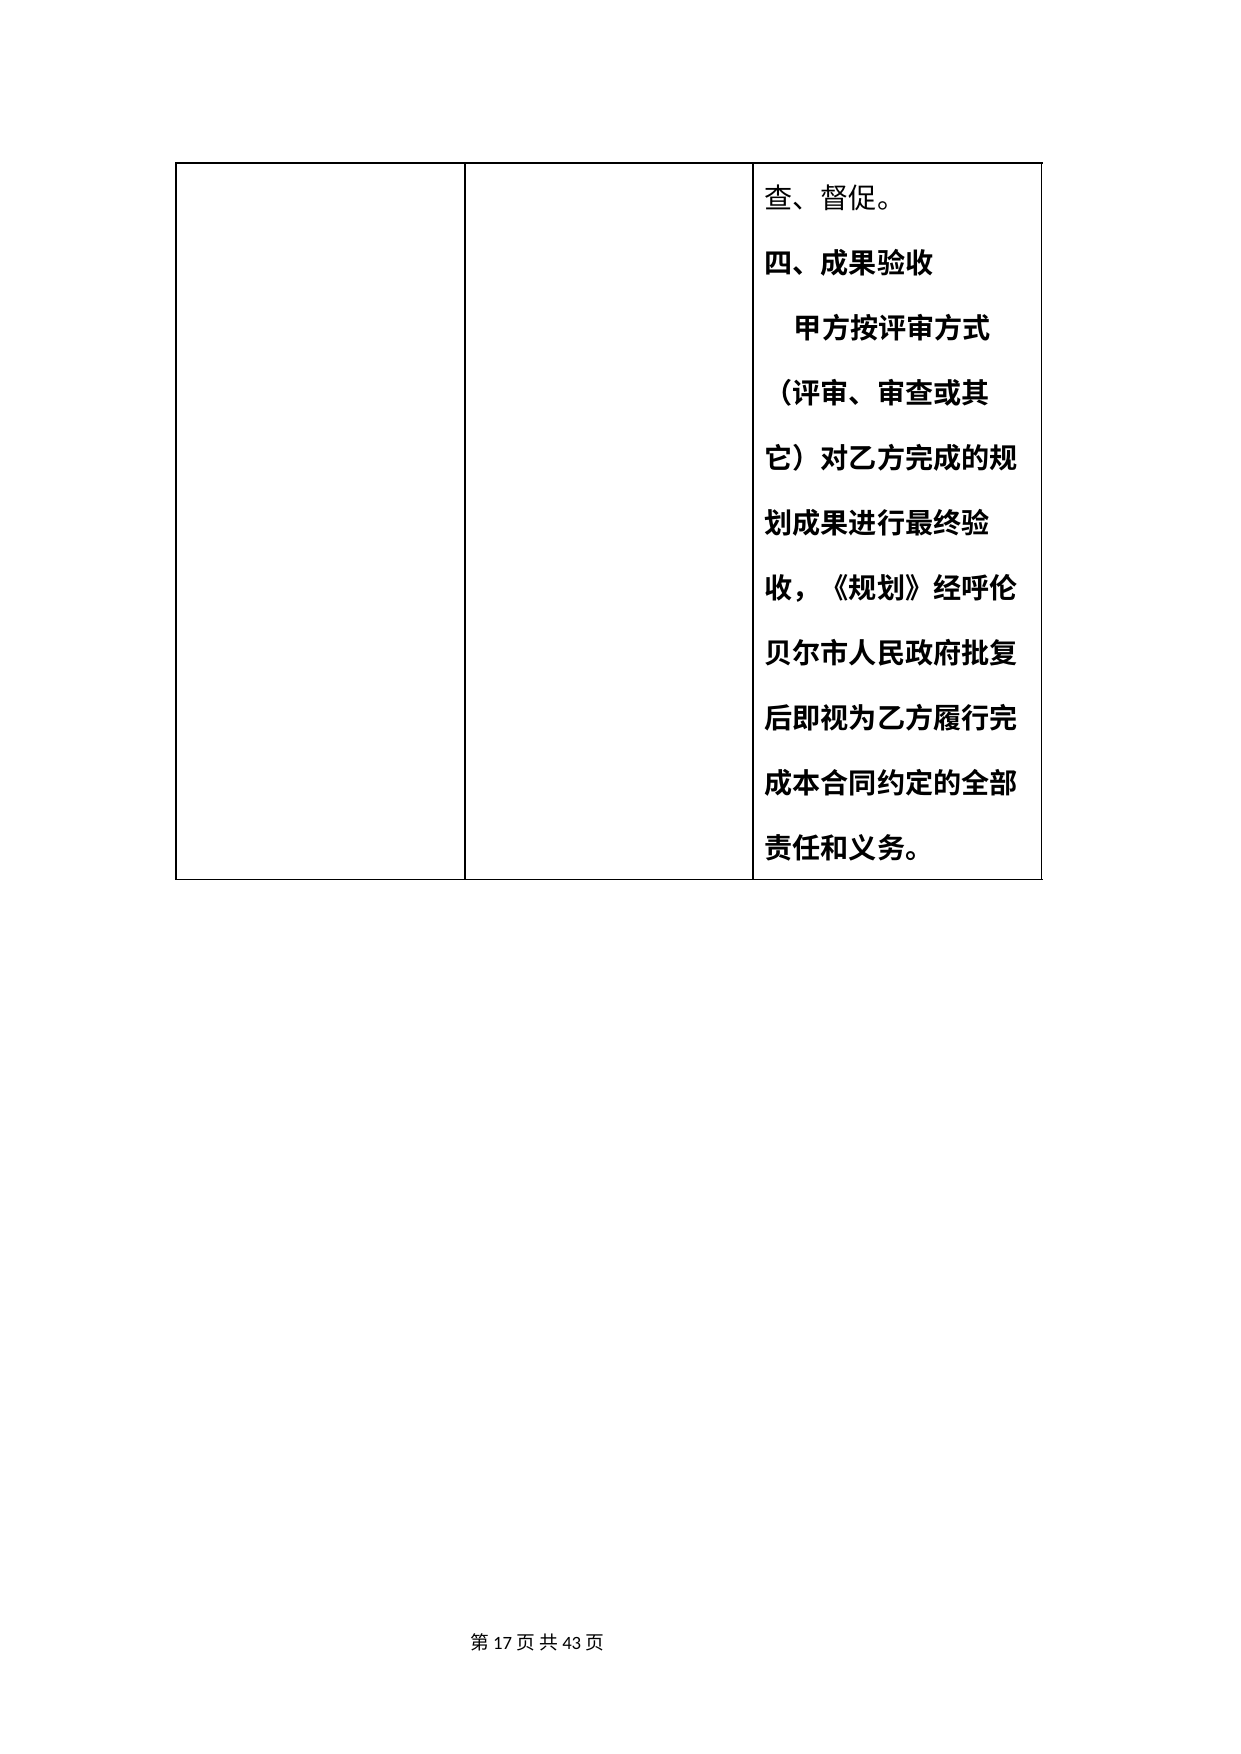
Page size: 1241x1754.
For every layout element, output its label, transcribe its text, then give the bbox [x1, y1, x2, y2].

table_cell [754, 164, 1041, 878]
table_cell [466, 164, 752, 878]
table_cell 1 [177, 164, 464, 878]
